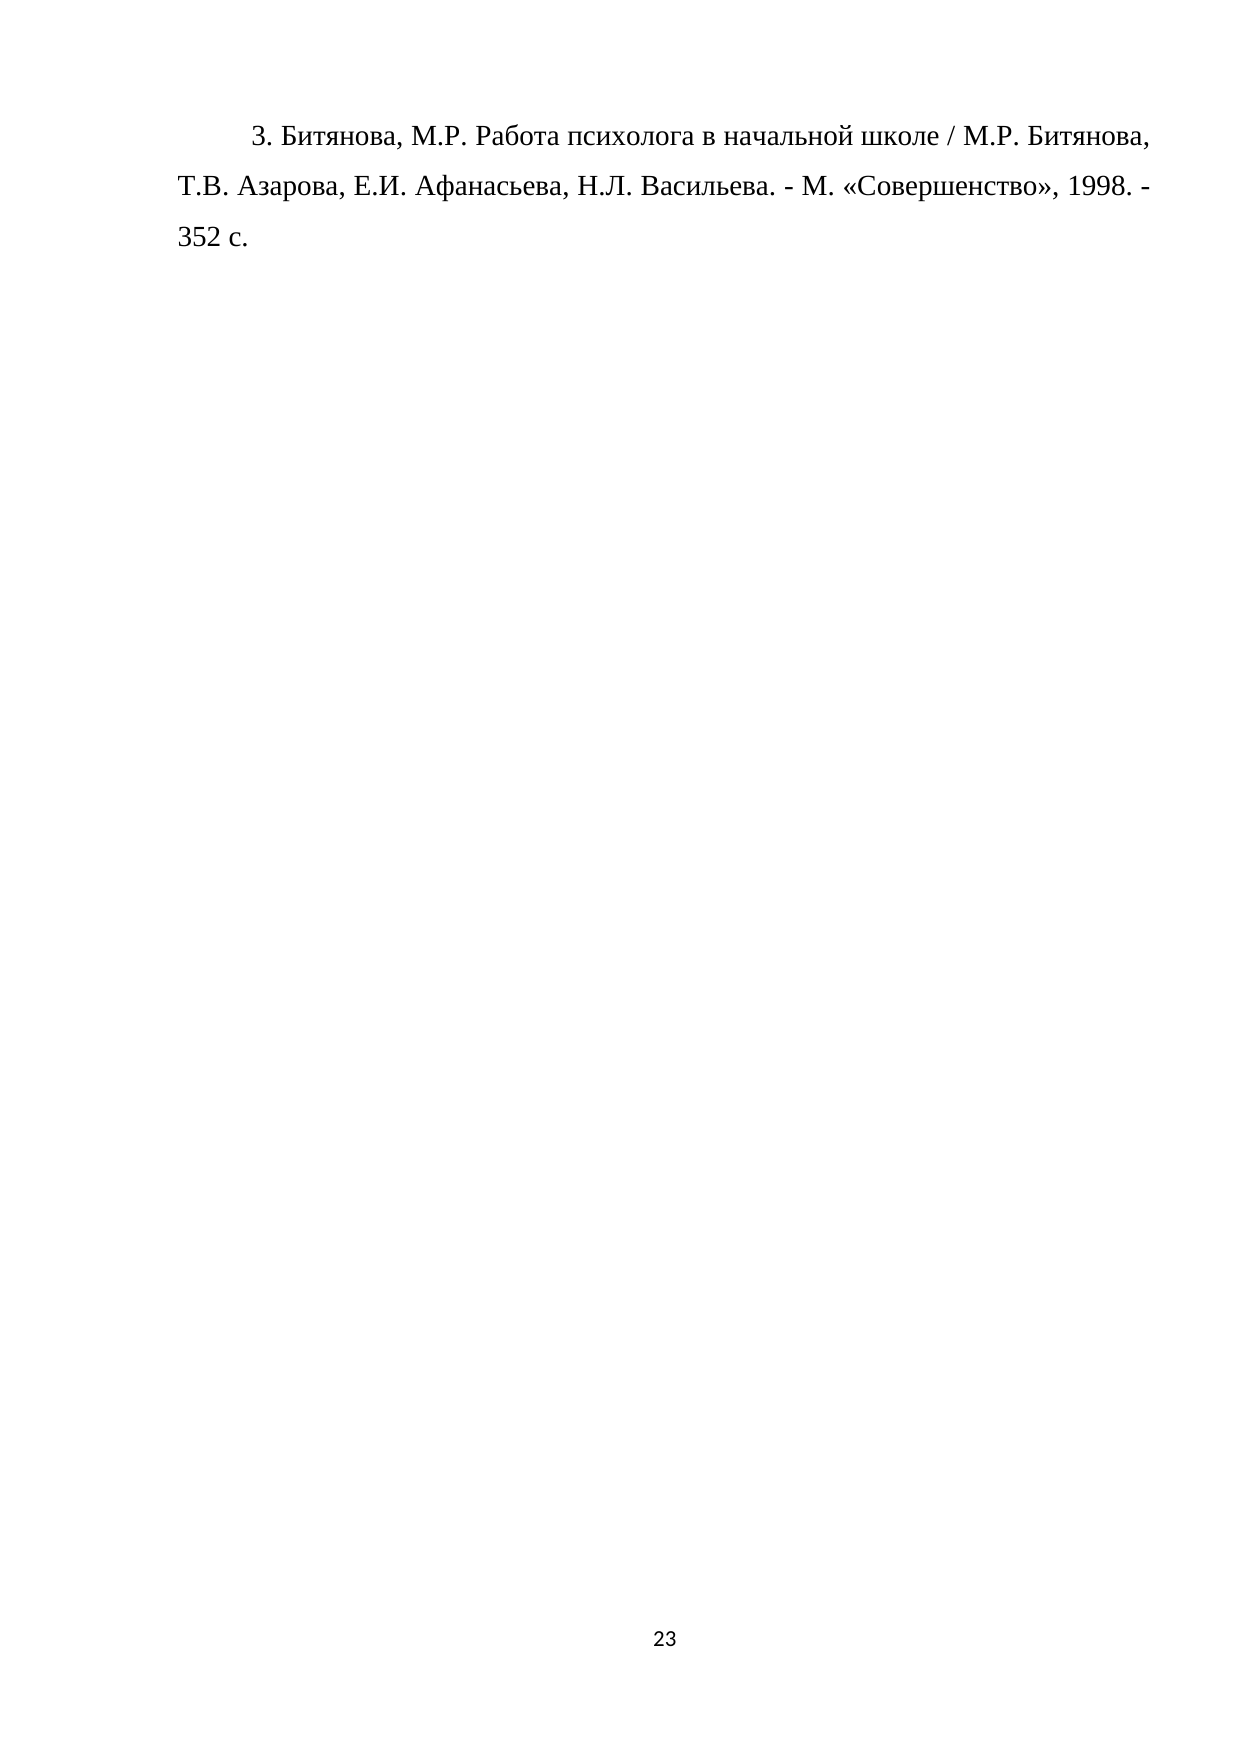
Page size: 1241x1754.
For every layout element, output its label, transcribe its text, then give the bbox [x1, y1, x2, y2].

list Битянова, М.Р. Работа психолога в начальной школе / М.Р. Битянова, Т.В. Азарова, Е.И. Афанасьева, Н.Л. Васильева. - М. «Совершенство», 1998. -352 с. [177, 118, 1152, 252]
